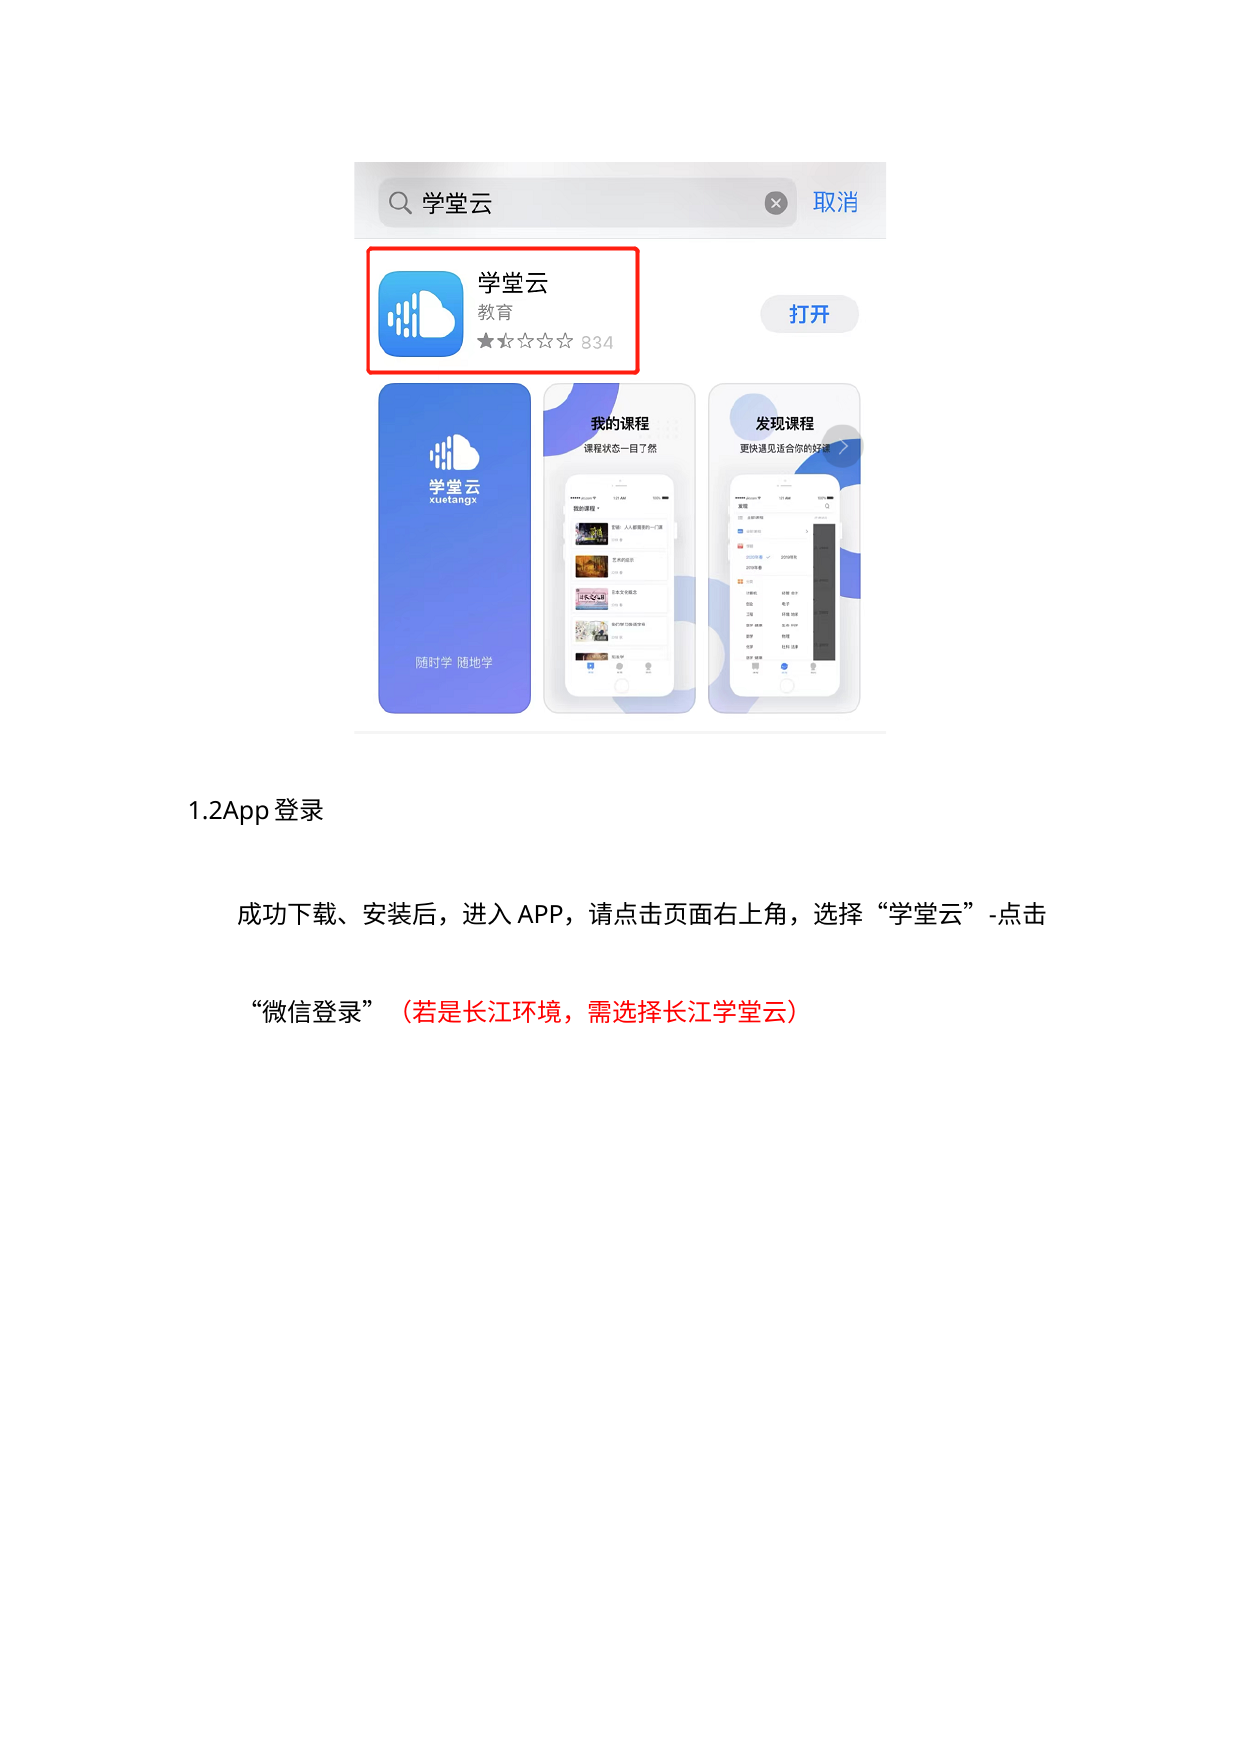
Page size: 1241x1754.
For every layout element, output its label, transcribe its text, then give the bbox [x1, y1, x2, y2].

subtitle 1.2App登录 [187, 776, 1053, 841]
picture [354, 162, 887, 734]
text 成功下载、安装后，进入APP，请点击页面右上角，选择“学堂云”-点击“微信登录”（若是长江环境，需选择长江学堂云） [237, 880, 1053, 1043]
